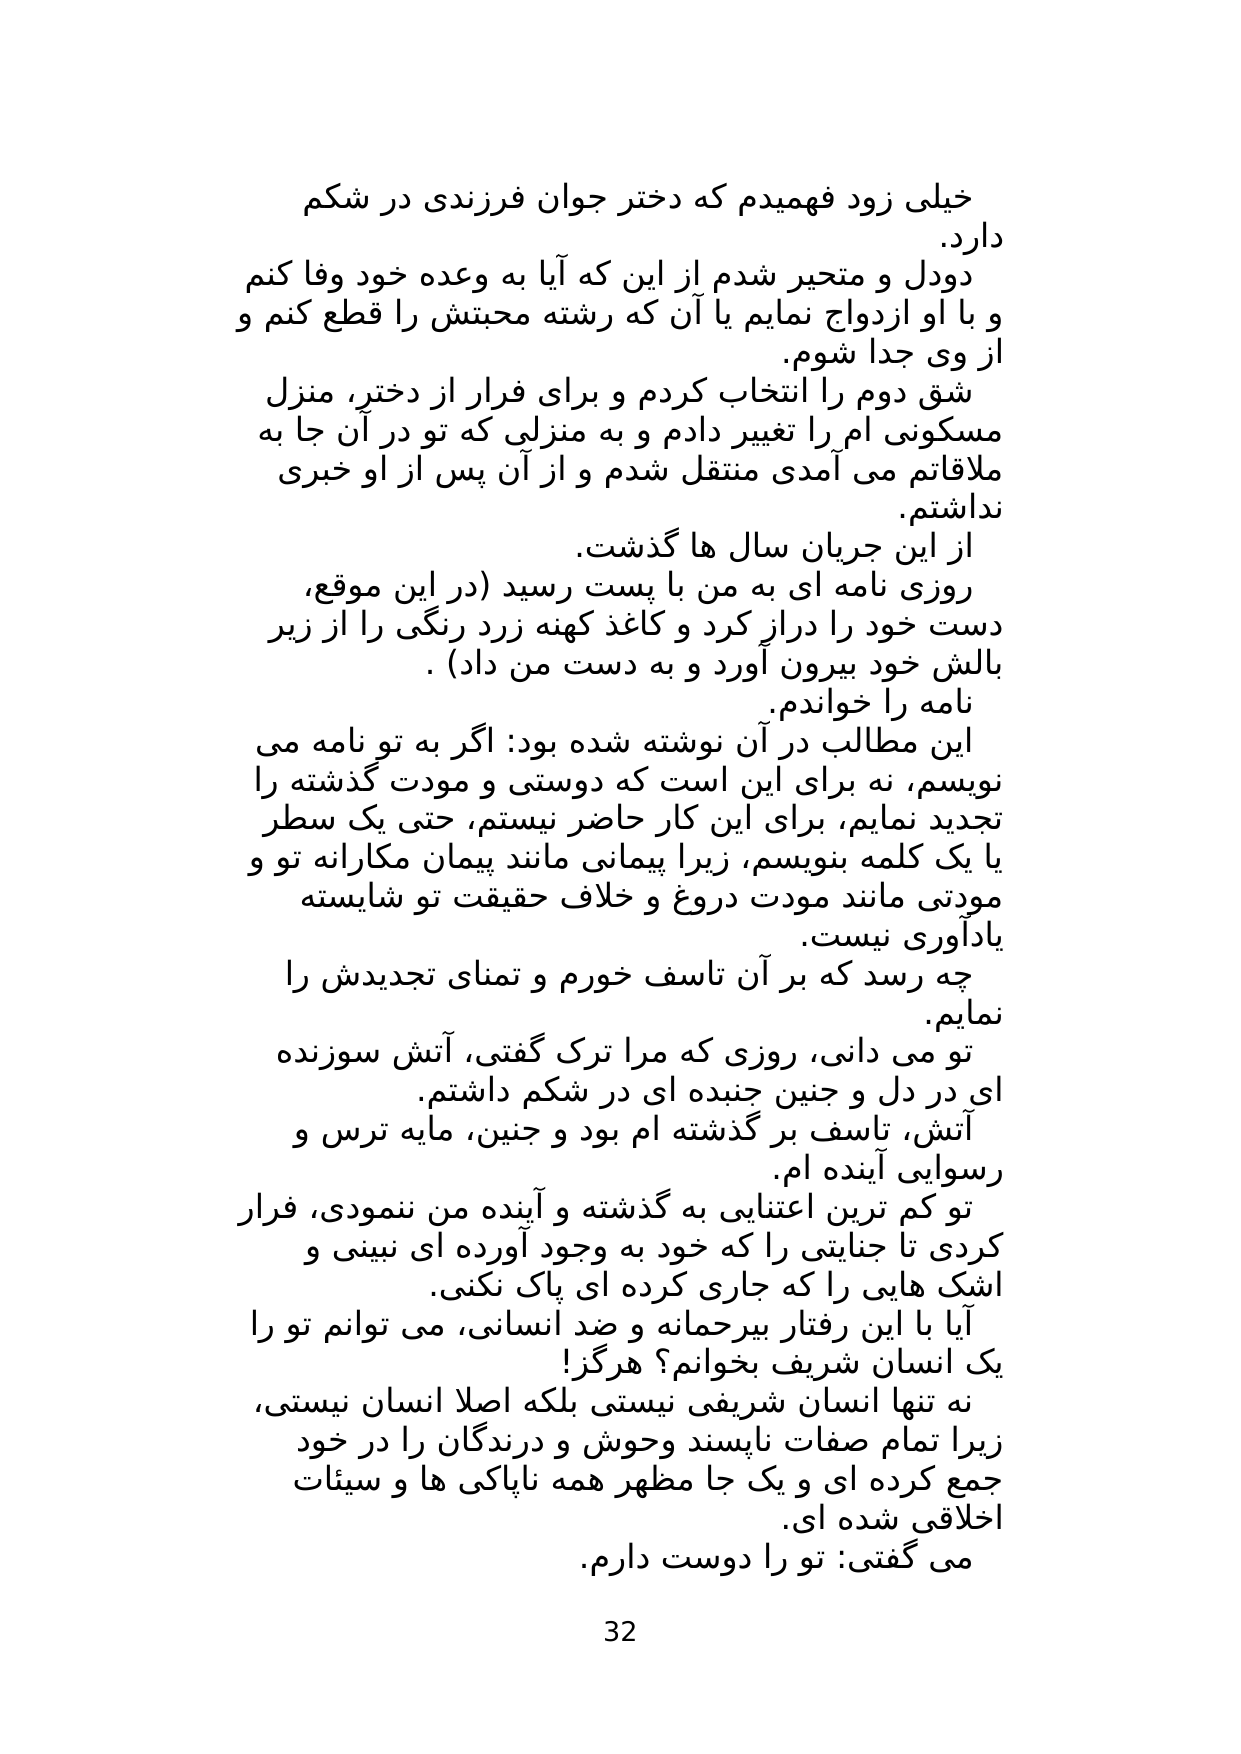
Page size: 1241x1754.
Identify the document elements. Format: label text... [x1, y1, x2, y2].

text آتش، تاسف بر گذشته ام بود و جنین، مایه ترس و رسوایی آینده ام. [236, 1110, 1004, 1187]
text شق دوم را انتخاب کردم و برای فرار از دختر، منزل مسکونی ام را تغییر دادم و به منزلی که تو در آن جا به ملاقاتم می آمدی منتقل شدم و از آن پس از او خبری نداشتم. [236, 371, 1004, 527]
text از این جریان سال ها گذشت. [236, 527, 1004, 566]
text می گفتی: تو را دوست دارم. [236, 1537, 1004, 1576]
text دودل و متحیر شدم از این که آیا به وعده خود وفا کنم و با او ازدواج نمایم یا آن که رشته محبتش را قطع کنم و از وی جدا شوم. [236, 255, 1004, 371]
text تو کم ترین اعتنایی به گذشته و آینده من ننمودی، فرار کردی تا جنایتی را که خود به وجود آورده ای نبینی و اشک هایی را که جاری کرده ای پاک نکنی. [236, 1187, 1004, 1304]
text چه رسد که بر آن تاسف خورم و تمنای تجدیدش را نمایم. [236, 954, 1004, 1032]
text این مطالب در آن نوشته شده بود: اگر به تو نامه می نویسم، نه برای این است که دوستی و مودت گذشته را تجدید نمایم، برای این کار حاضر نیستم، حتی یک سطر یا یک کلمه بنویسم، زیرا پیمانی مانند پیمان مکارانه تو و مودتی مانند مودت دروغ و خلاف حقیقت تو شایسته یادآوری نیست. [236, 721, 1004, 954]
text نه تنها انسان شریفی نیستی بلکه اصلا انسان نیستی، زیرا تمام صفات ناپسند وحوش و درندگان را در خود جمع کرده ای و یک جا مظهر همه ناپاکی ها و سیئات اخلاقی شده ای. [236, 1382, 1004, 1537]
text تو می دانی، روزی که مرا ترک گفتی، آتش سوزنده ای در دل و جنین جنبده ای در شکم داشتم. [236, 1032, 1004, 1110]
text روزی نامه ای به من با پست رسید (در این موقع، دست خود را دراز کرد و کاغذ کهنه زرد رنگی را از زیر بالش خود بیرون آورد و به دست من داد) . [236, 566, 1004, 682]
text آیا با این رفتار بیرحمانه و ضد انسانی، می توانم تو را یک انسان شریف بخوانم؟ هرگز! [236, 1304, 1004, 1382]
text خیلی زود فهمیدم که دختر جوان فرزندی در شکم دارد. [236, 177, 1004, 255]
text نامه را خواندم. [236, 682, 1004, 721]
